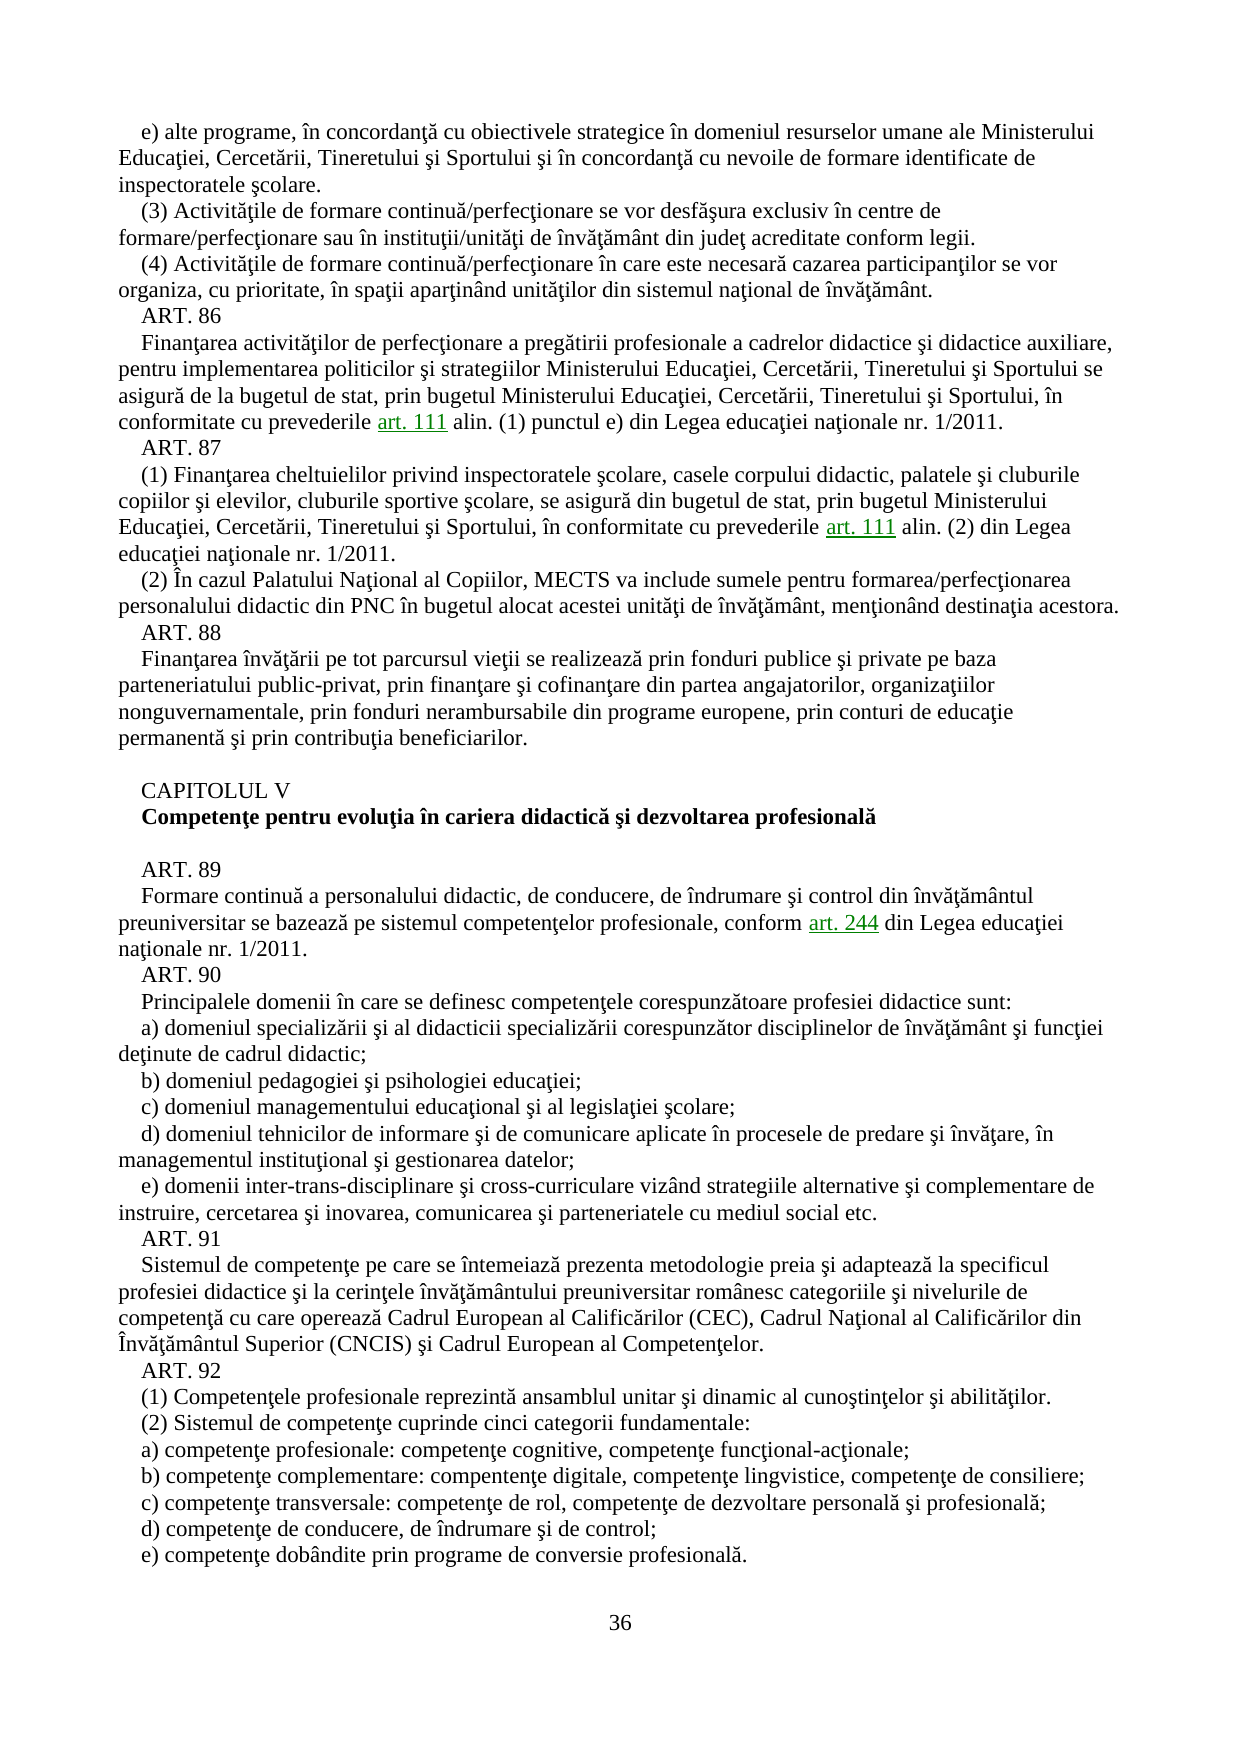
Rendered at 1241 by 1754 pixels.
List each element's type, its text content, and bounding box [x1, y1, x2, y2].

text (4) Activităţile de formare continuă/perfecţionare în care este necesară cazarea participanţilor se vor organiza, cu prioritate, în spaţii aparţinând unităţilor din sistemul naţional de învăţământ. [118, 250, 1122, 303]
text b) competenţe complementare: compentenţe digitale, competenţe lingvistice, competenţe de consiliere; [118, 1462, 1122, 1488]
text ART. 86 [118, 303, 1122, 329]
text Principalele domenii în care se definesc competenţele corespunzătoare profesiei didactice sunt: [118, 988, 1122, 1014]
text Sistemul de competenţe pe care se întemeiază prezenta metodologie preia şi adaptează la specificul profesiei didactice şi la cerinţele învăţământului preuniversitar românesc categoriile şi nivelurile de competenţă cu care operează Cadrul European al Calificărilor (CEC), Cadrul Naţional al Calificărilor din Învăţământul Superior (CNCIS) şi Cadrul European al Competenţelor. [118, 1251, 1122, 1357]
text d) domeniul tehnicilor de informare şi de comunicare aplicate în procesele de predare şi învăţare, în managementul instituţional şi gestionarea datelor; [118, 1119, 1122, 1172]
text CAPITOLUL V [118, 777, 1122, 803]
text e) alte programe, în concordanţă cu obiectivele strategice în domeniul resurselor umane ale Ministerului Educaţiei, Cercetării, Tineretului şi Sportului şi în concordanţă cu nevoile de formare identificate de inspectoratele şcolare. [118, 118, 1122, 197]
text (1) Finanţarea cheltuielilor privind inspectoratele şcolare, casele corpului didactic, palatele şi cluburile copiilor şi elevilor, cluburile sportive şcolare, se asigură din bugetul de stat, prin bugetul Ministerului Educaţiei, Cercetării, Tineretului şi Sportului, în conformitate cu prevederile art. 111 alin. (2) din Legea educaţiei naţionale nr. 1/2011. [118, 461, 1122, 566]
text d) competenţe de conducere, de îndrumare şi de control; [118, 1515, 1122, 1541]
text ART. 91 [118, 1225, 1122, 1251]
text ART. 87 [118, 434, 1122, 461]
text (2) În cazul Palatului Naţional al Copiilor, MECTS va include sumele pentru formarea/perfecţionarea personalului didactic din PNC în bugetul alocat acestei unităţi de învăţământ, menţionând destinaţia acestora. [118, 566, 1122, 619]
text a) domeniul specializării şi al didacticii specializării corespunzător disciplinelor de învăţământ şi funcţiei deţinute de cadrul didactic; [118, 1014, 1122, 1067]
text ART. 90 [118, 961, 1122, 988]
text (1) Competenţele profesionale reprezintă ansamblul unitar şi dinamic al cunoştinţelor şi abilităţilor. [118, 1383, 1122, 1409]
text Finanţarea învăţării pe tot parcursul vieţii se realizează prin fonduri publice şi private pe baza parteneriatului public-privat, prin finanţare şi cofinanţare din partea angajatorilor, organizaţiilor nonguvernamentale, prin fonduri nerambursabile din programe europene, prin conturi de educaţie permanentă şi prin contribuţia beneficiarilor. [118, 645, 1122, 751]
text ART. 92 [118, 1357, 1122, 1383]
text e) competenţe dobândite prin programe de conversie profesională. [118, 1541, 1122, 1568]
text e) domenii inter-trans-disciplinare şi cross-curriculare vizând strategiile alternative şi complementare de instruire, cercetarea şi inovarea, comunicarea şi parteneriatele cu mediul social etc. [118, 1172, 1122, 1225]
text (3) Activităţile de formare continuă/perfecţionare se vor desfăşura exclusiv în centre de formare/perfecţionare sau în instituţii/unităţi de învăţământ din judeţ acreditate conform legii. [118, 197, 1122, 250]
text Formare continuă a personalului didactic, de conducere, de îndrumare şi control din învăţământul preuniversitar se bazează pe sistemul competenţelor profesionale, conform art. 244 din Legea educaţiei naţionale nr. 1/2011. [118, 882, 1122, 961]
text c) domeniul managementului educaţional şi al legislaţiei şcolare; [118, 1093, 1122, 1119]
text Finanţarea activităţilor de perfecţionare a pregătirii profesionale a cadrelor didactice şi didactice auxiliare, pentru implementarea politicilor şi strategiilor Ministerului Educaţiei, Cercetării, Tineretului şi Sportului se asigură de la bugetul de stat, prin bugetul Ministerului Educaţiei, Cercetării, Tineretului şi Sportului, în conformitate cu prevederile art. 111 alin. (1) punctul e) din Legea educaţiei naţionale nr. 1/2011. [118, 329, 1122, 434]
text ART. 88 [118, 619, 1122, 645]
text c) competenţe transversale: competenţe de rol, competenţe de dezvoltare personală şi profesională; [118, 1488, 1122, 1515]
text b) domeniul pedagogiei şi psihologiei educaţiei; [118, 1067, 1122, 1093]
text Competenţe pentru evoluţia în cariera didactică şi dezvoltarea profesională [118, 803, 1122, 830]
text a) competenţe profesionale: competenţe cognitive, competenţe funcţional-acţionale; [118, 1436, 1122, 1462]
text ART. 89 [118, 856, 1122, 882]
text (2) Sistemul de competenţe cuprinde cinci categorii fundamentale: [118, 1409, 1122, 1436]
